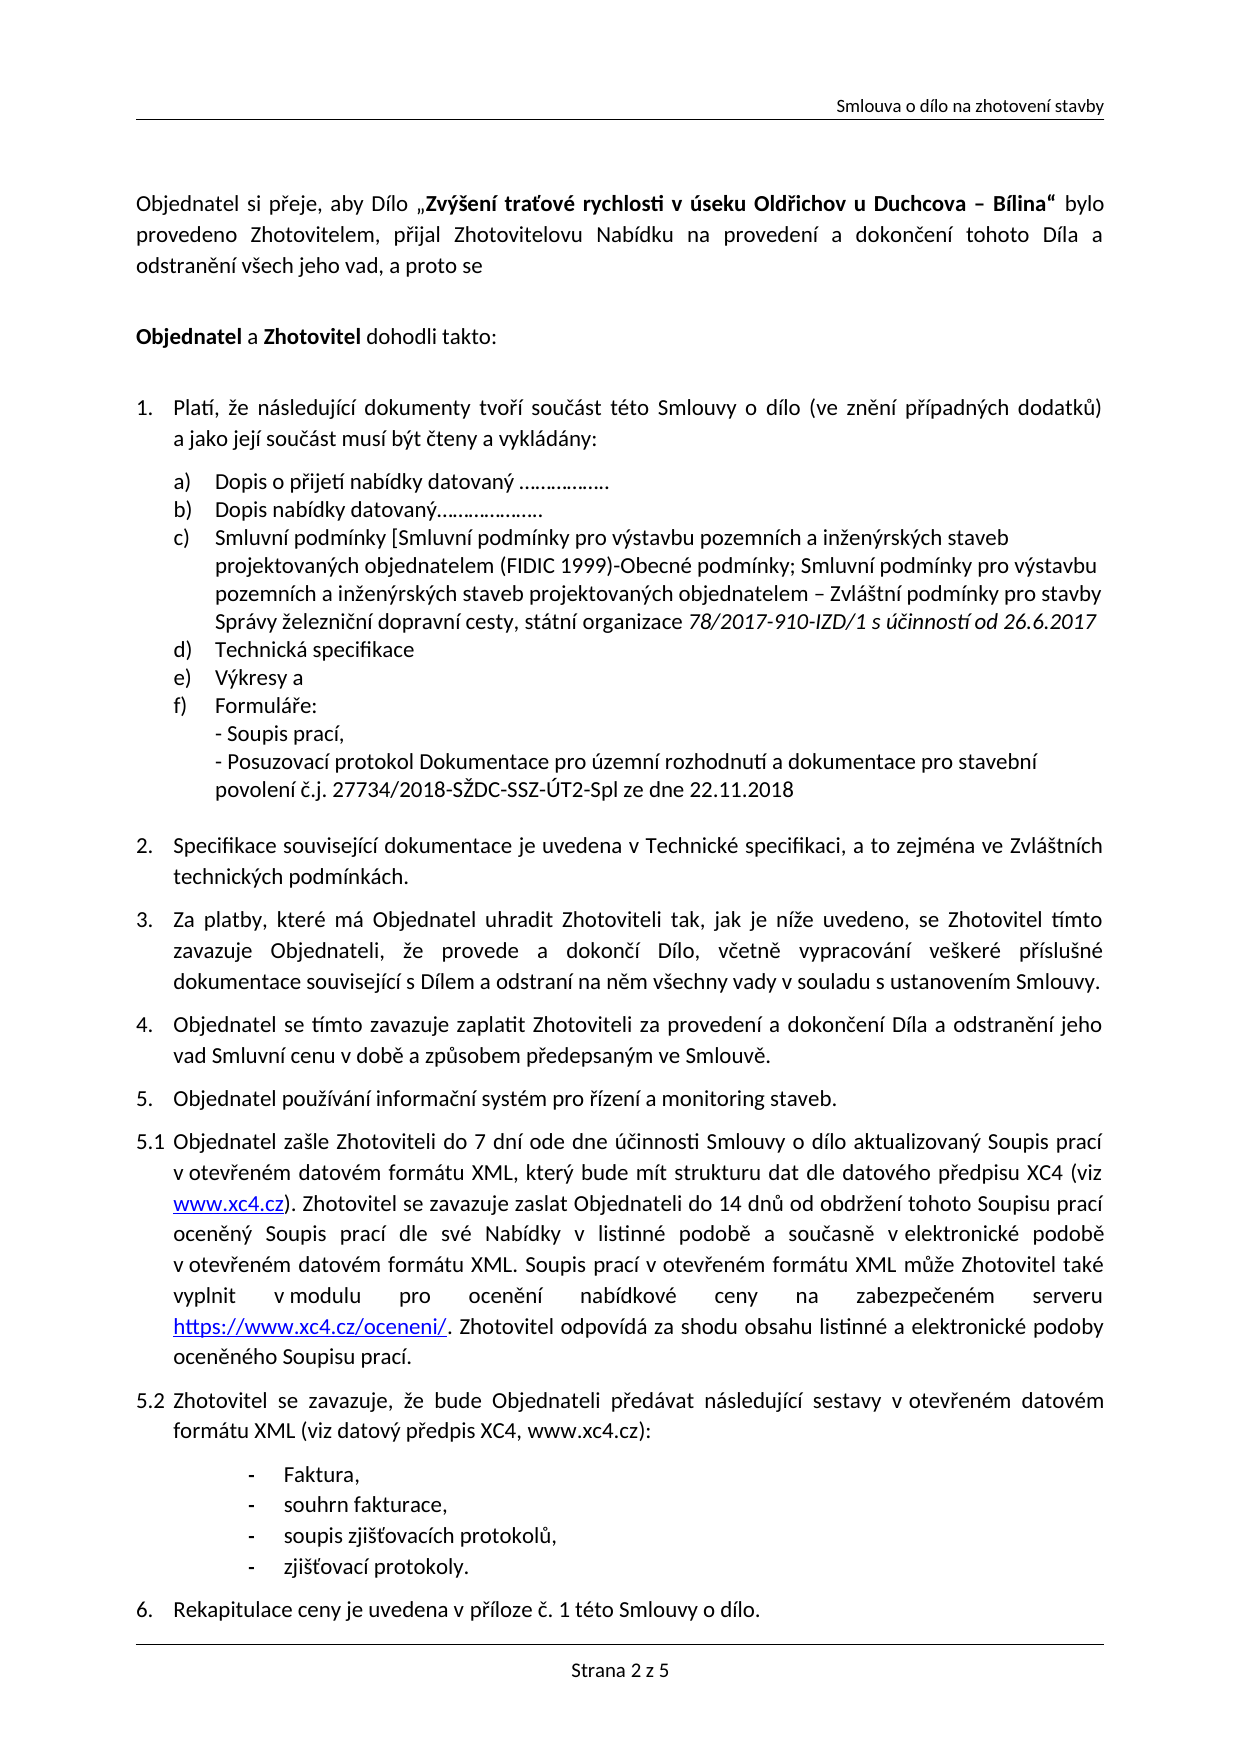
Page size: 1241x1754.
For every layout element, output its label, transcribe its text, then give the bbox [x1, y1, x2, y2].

list zjišťovací protokoly. [248, 1552, 1104, 1580]
list Dopis o přijetí nabídky datovaný …………….. [173, 467, 1104, 495]
list Dopis nabídky datovaný……………….. [173, 495, 1104, 523]
list Smluvní podmínky [Smluvní podmínky pro výstavbu pozemních a inženýrských staveb projektovaných objednatelem (FIDIC 1999)-Obecné podmínky; Smluvní podmínky pro výstavbu pozemních a inženýrských staveb projektovaných objednatelem – Zvláštní podmínky pro stavby Správy železniční dopravní cesty, státní organizace 78/2017-910-IZD/1 s účinností od 26.6.2017 [173, 523, 1104, 635]
text Specifikace související dokumentace je uvedena v Technické specifikaci, a to zejména ve Zvláštních technických podmínkách. [136, 832, 1104, 890]
text Rekapitulace ceny je uvedena v příloze č. 1 této Smlouvy o dílo. [136, 1595, 1104, 1623]
text Objednatel používání informační systém pro řízení a monitoring staveb. [136, 1084, 1104, 1112]
text Za platby, které má Objednatel uhradit Zhotoviteli tak, jak je níže uvedeno, se Zhotovitel tímto zavazuje Objednateli, že provede a dokončí Dílo, včetně vypracování veškeré příslušné dokumentace související s Dílem a odstraní na něm všechny vady v souladu s ustanovením Smlouvy. [136, 906, 1104, 995]
list - Soupis prací, [215, 719, 1104, 747]
text Objednatel a Zhotovitel dohodli takto: [136, 322, 1104, 350]
text Objednatel si přeje, aby Dílo „Zvýšení traťové rychlosti v úseku Oldřichov u Duchcova – Bílina“ bylo provedeno Zhotovitelem, přijal Zhotovitelovu Nabídku na provedení a dokončení tohoto Díla a odstranění všech jeho vad, a proto se [136, 189, 1104, 279]
list - Posuzovací protokol Dokumentace pro územní rozhodnutí a dokumentace pro stavební povolení č.j. 27734/2018-SŽDC-SSZ-ÚT2-Spl ze dne 22.11.2018 [215, 747, 1104, 803]
list Výkresy a [173, 663, 1104, 691]
list souhrn fakturace, [248, 1490, 1104, 1518]
list Formuláře: [173, 691, 1104, 719]
text Objednatel se tímto zavazuje zaplatit Zhotoviteli za provedení a dokončení Díla a odstranění jeho vad Smluvní cenu v době a způsobem předepsaným ve Smlouvě. [136, 1010, 1104, 1069]
text Platí, že následující dokumenty tvoří součást této Smlouvy o dílo (ve znění případných dodatků) a jako její součást musí být čteny a vykládány: [136, 393, 1104, 452]
list Faktura, [248, 1460, 1104, 1488]
list soupis zjišťovacích protokolů, [248, 1521, 1104, 1549]
list Technická specifikace [173, 635, 1104, 663]
text Zhotovitel se zavazuje, že bude Objednateli předávat následující sestavy v otevřeném datovém formátu XML (viz datový předpis XC4, www.xc4.cz): [136, 1386, 1104, 1444]
text Objednatel zašle Zhotoviteli do 7 dní ode dne účinnosti Smlouvy o dílo aktualizovaný Soupis prací v otevřeném datovém formátu XML, který bude mít strukturu dat dle datového předpisu XC4 (viz www.xc4.cz). Zhotovitel se zavazuje zaslat Objednateli do 14 dnů od obdržení tohoto Soupisu prací oceněný Soupis prací dle své Nabídky v listinné podobě a současně v elektronické podobě v otevřeném datovém formátu XML. Soupis prací v otevřeném formátu XML může Zhotovitel také vyplnit v modulu pro ocenění nabídkové ceny na zabezpečeném serveru https://www.xc4.cz/oceneni/. Zhotovitel odpovídá za shodu obsahu listinné a elektronické podoby oceněného Soupisu prací. [136, 1127, 1104, 1371]
